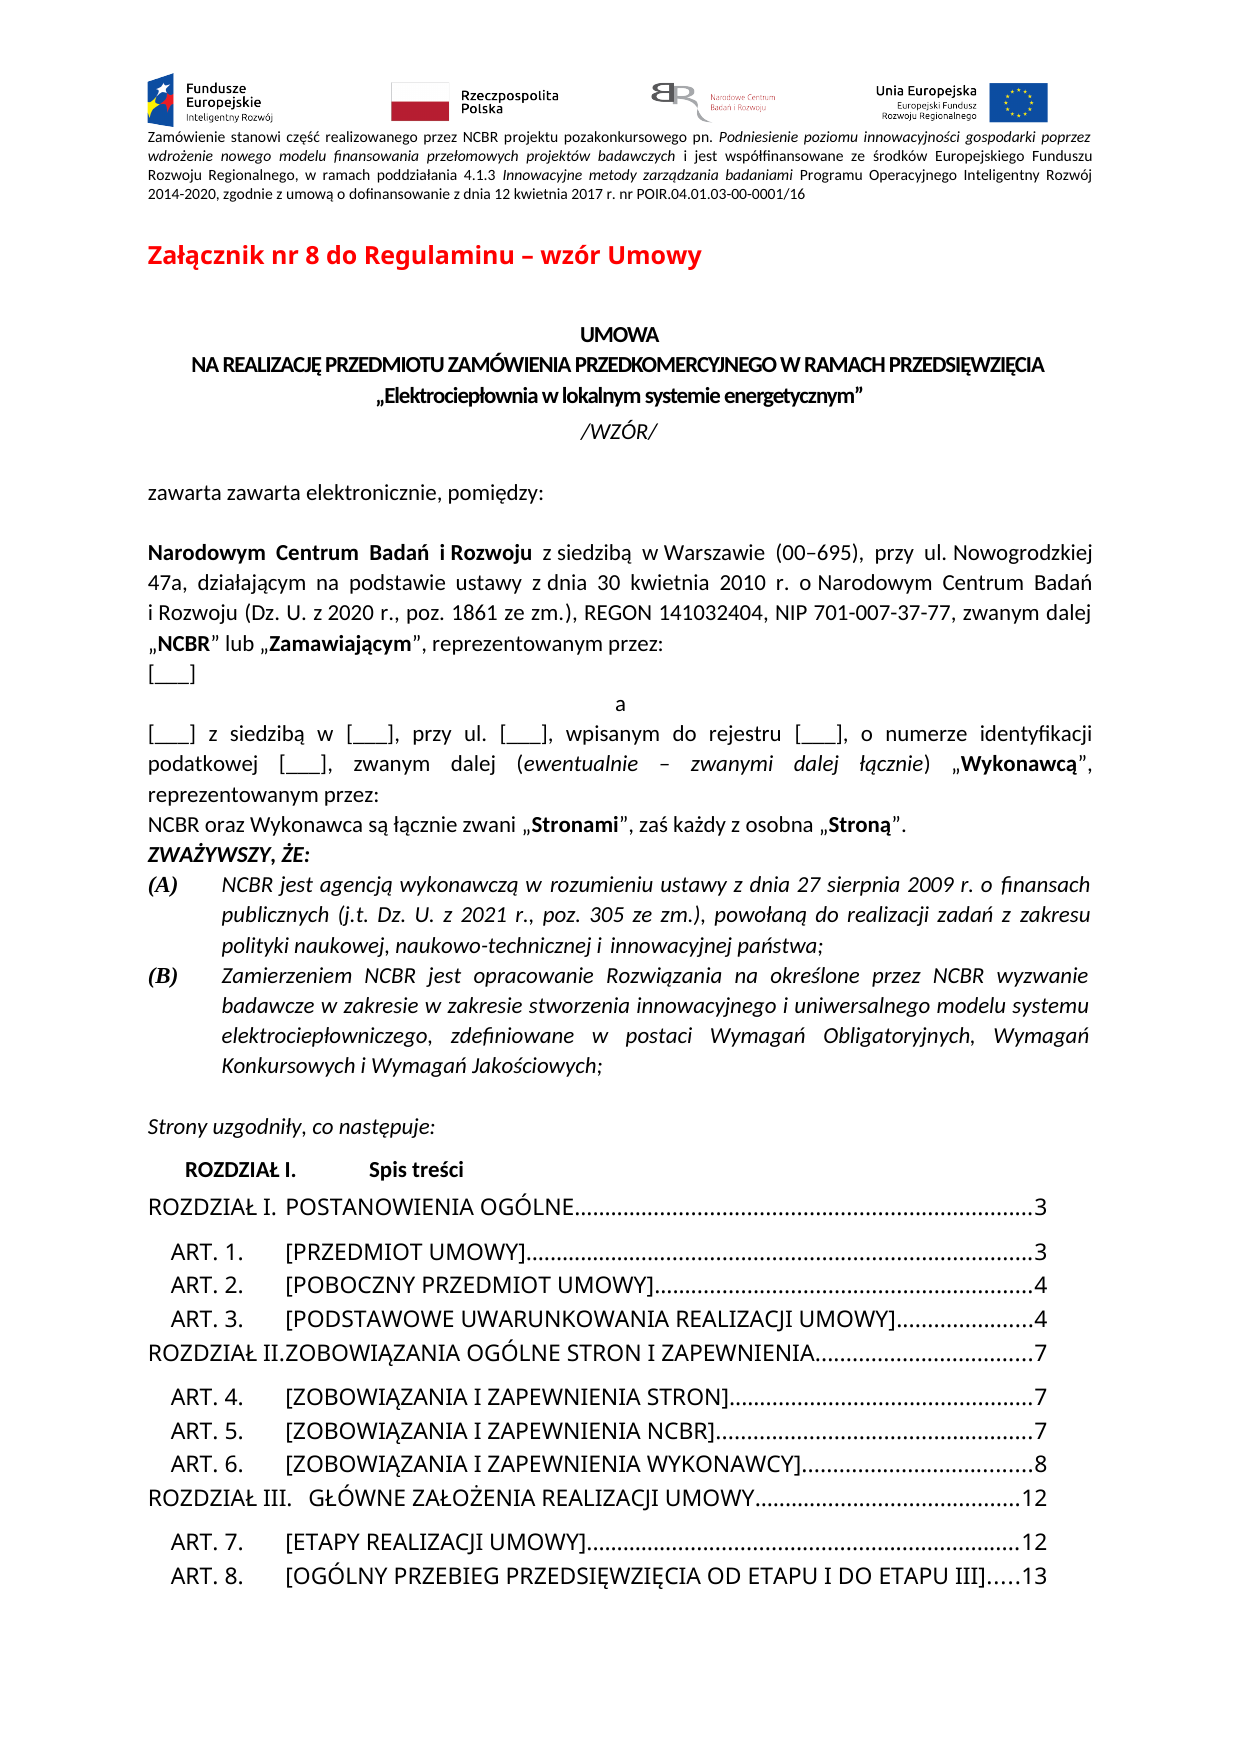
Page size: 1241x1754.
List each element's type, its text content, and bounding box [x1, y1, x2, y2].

text zawarta zawarta elektronicznie, pomiędzy: [148, 478, 1093, 506]
text /WZÓR/ [148, 417, 1093, 445]
list Zamierzeniem NCBR jest opracowanie Rozwiązania na określone przez NCBR wyzwanie badawcze w zakresie w zakresie stworzenia innowacyjnego i uniwersalnego modelu systemu elektrociepłowniczego, zdefiniowane w postaci Wymagań Obligatoryjnych, Wymagań Konkursowych i Wymagań Jakościowych; [148, 961, 1093, 1080]
picture [147, 73, 1048, 127]
text Narodowym Centrum Badań i Rozwoju z siedzibą w Warszawie (00–695), przy ul. Nowogrodzkiej 47a, działającym na podstawie ustawy z dnia 30 kwietnia 2010 r. o Narodowym Centrum Badań i Rozwoju (Dz. U. z 2020 r., poz. 1861 ze zm.), REGON 141032404, NIP 701-007-37-77, zwanym dalej „NCBR” lub „Zamawiającym”, reprezentowanym przez: [148, 538, 1093, 657]
text ZWAŻYWSZY, ŻE: [148, 840, 1093, 868]
text a [148, 689, 1093, 717]
text [___] z siedzibą w [___], przy ul. [___], wpisanym do rejestru [___], o numerze identyfikacji podatkowej [___], zwanym dalej (ewentualnie – zwanymi dalej łącznie) „Wykonawcą”, reprezentowanym przez: [148, 719, 1093, 808]
title NA REALIZACJĘ PRZEDMIOTU ZAMÓWIENIA PRZEDKOMERCYJNEGO W RAMACH PRZEDSIĘWZIĘCIA „Elektrociepłownia w lokalnym systemie energetycznym” [148, 351, 1093, 409]
title UMOWA [148, 320, 1093, 348]
text Strony uzgodniły, co następuje: [148, 1112, 1093, 1140]
text [___] [148, 659, 1093, 687]
text NCBR oraz Wykonawca są łącznie zwani „Stronami”, zaś każdy z osobna „Stroną”. [148, 810, 1093, 838]
text Załącznik nr 8 do Regulaminu – wzór Umowy [148, 237, 1093, 271]
list NCBR jest agencją wykonawczą w rozumieniu ustawy z dnia 27 sierpnia 2009 r. o finansach publicznych (j.t. Dz. U. z 2021 r., poz. 305 ze zm.), powołaną do realizacji zadań z zakresu polityki naukowej, naukowo-technicznej i innowacyjnej państwa; [148, 870, 1093, 959]
